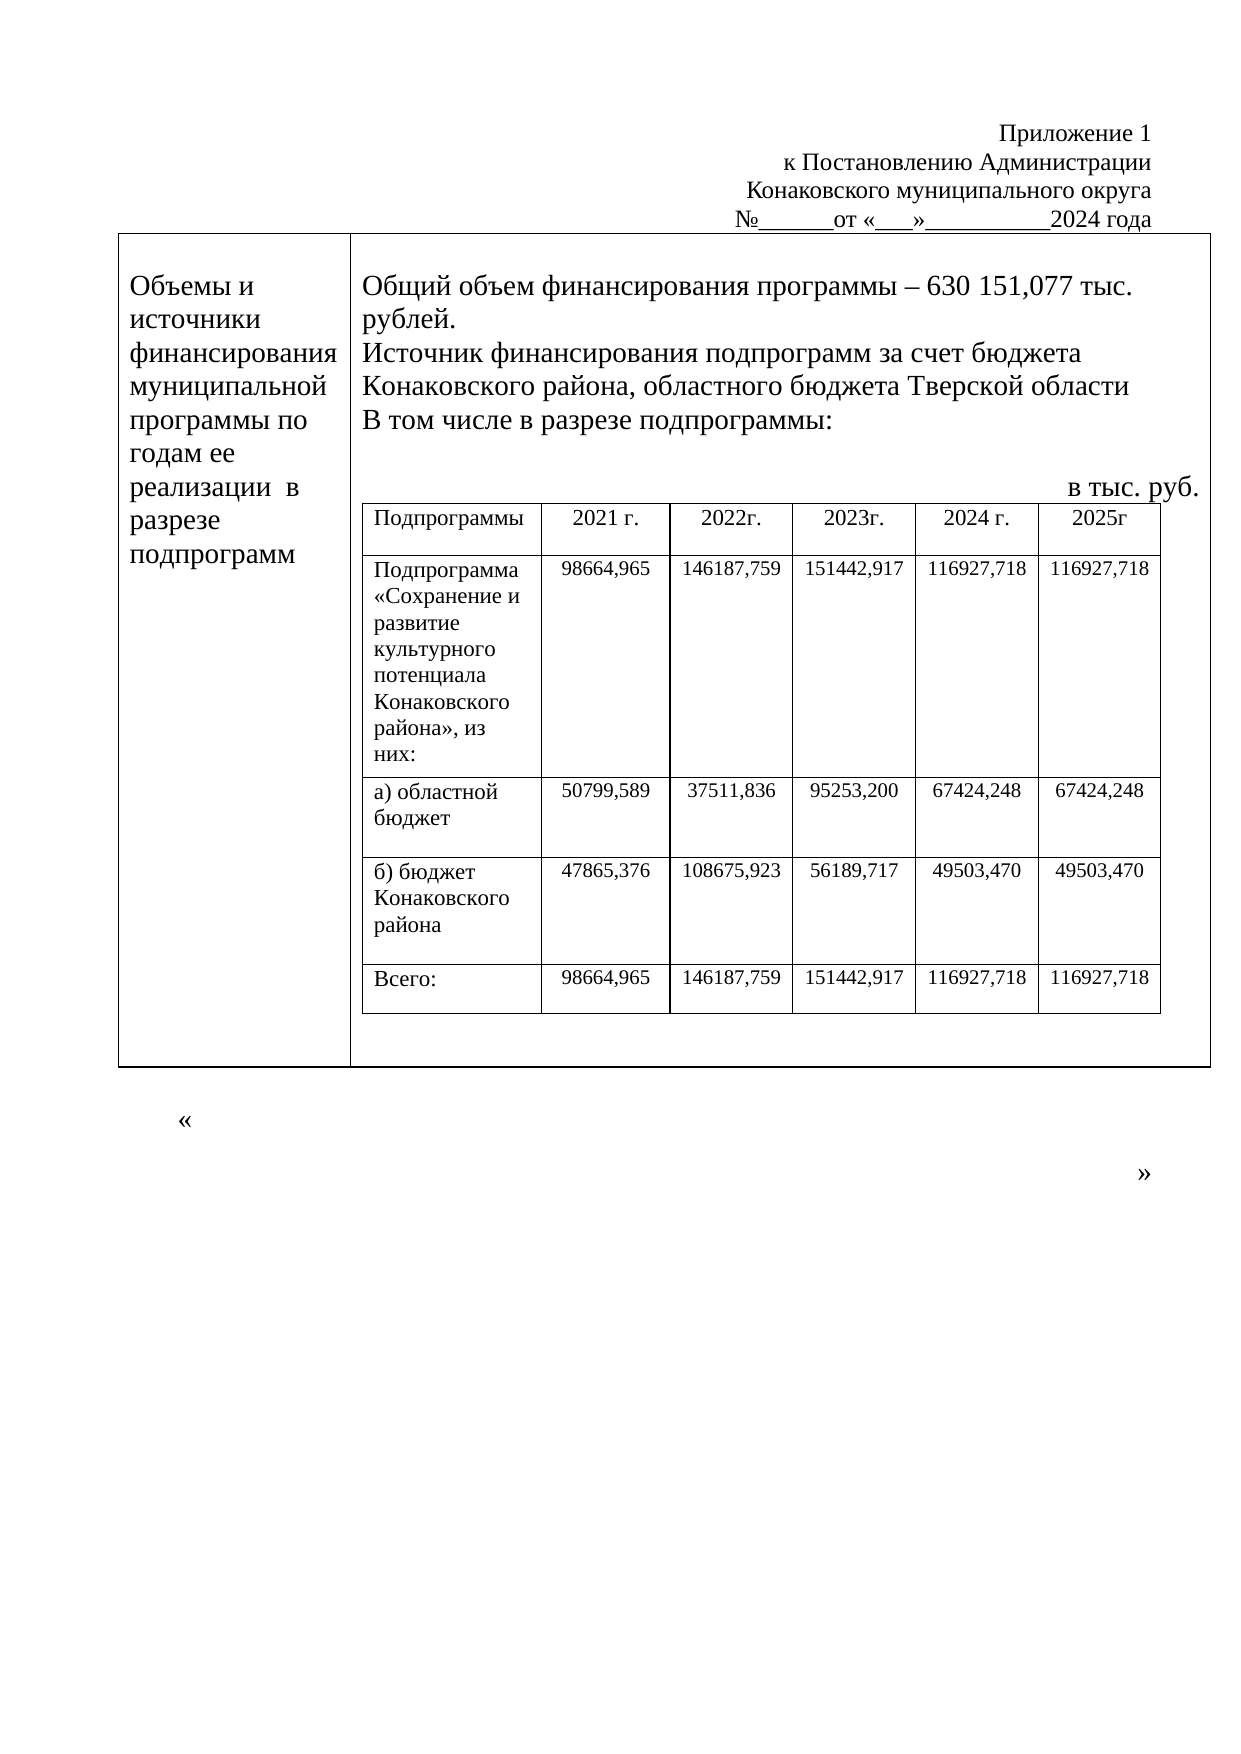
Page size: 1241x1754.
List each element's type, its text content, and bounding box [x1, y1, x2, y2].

table_header Общий объем финансирования программы – 630 151,077 тыс. рублей. Источник финансирования подпрограмм за счет бюджета Конаковского района, областного бюджета Тверской области В том числе в разрезе подпрограммы: в тыс. руб. [351, 234, 1210, 1066]
table_header Объемы и источники финансирования муниципальной программы по годам ее реализации в разрезе подпрограмм [119, 234, 350, 1066]
text » [177, 1154, 1152, 1187]
text « [177, 1101, 1152, 1134]
text к Постановлению Администрации Конаковского муниципального округа [679, 147, 1152, 204]
text №______от «___»__________2024 года [679, 204, 1152, 233]
text Приложение 1 [177, 118, 1152, 147]
